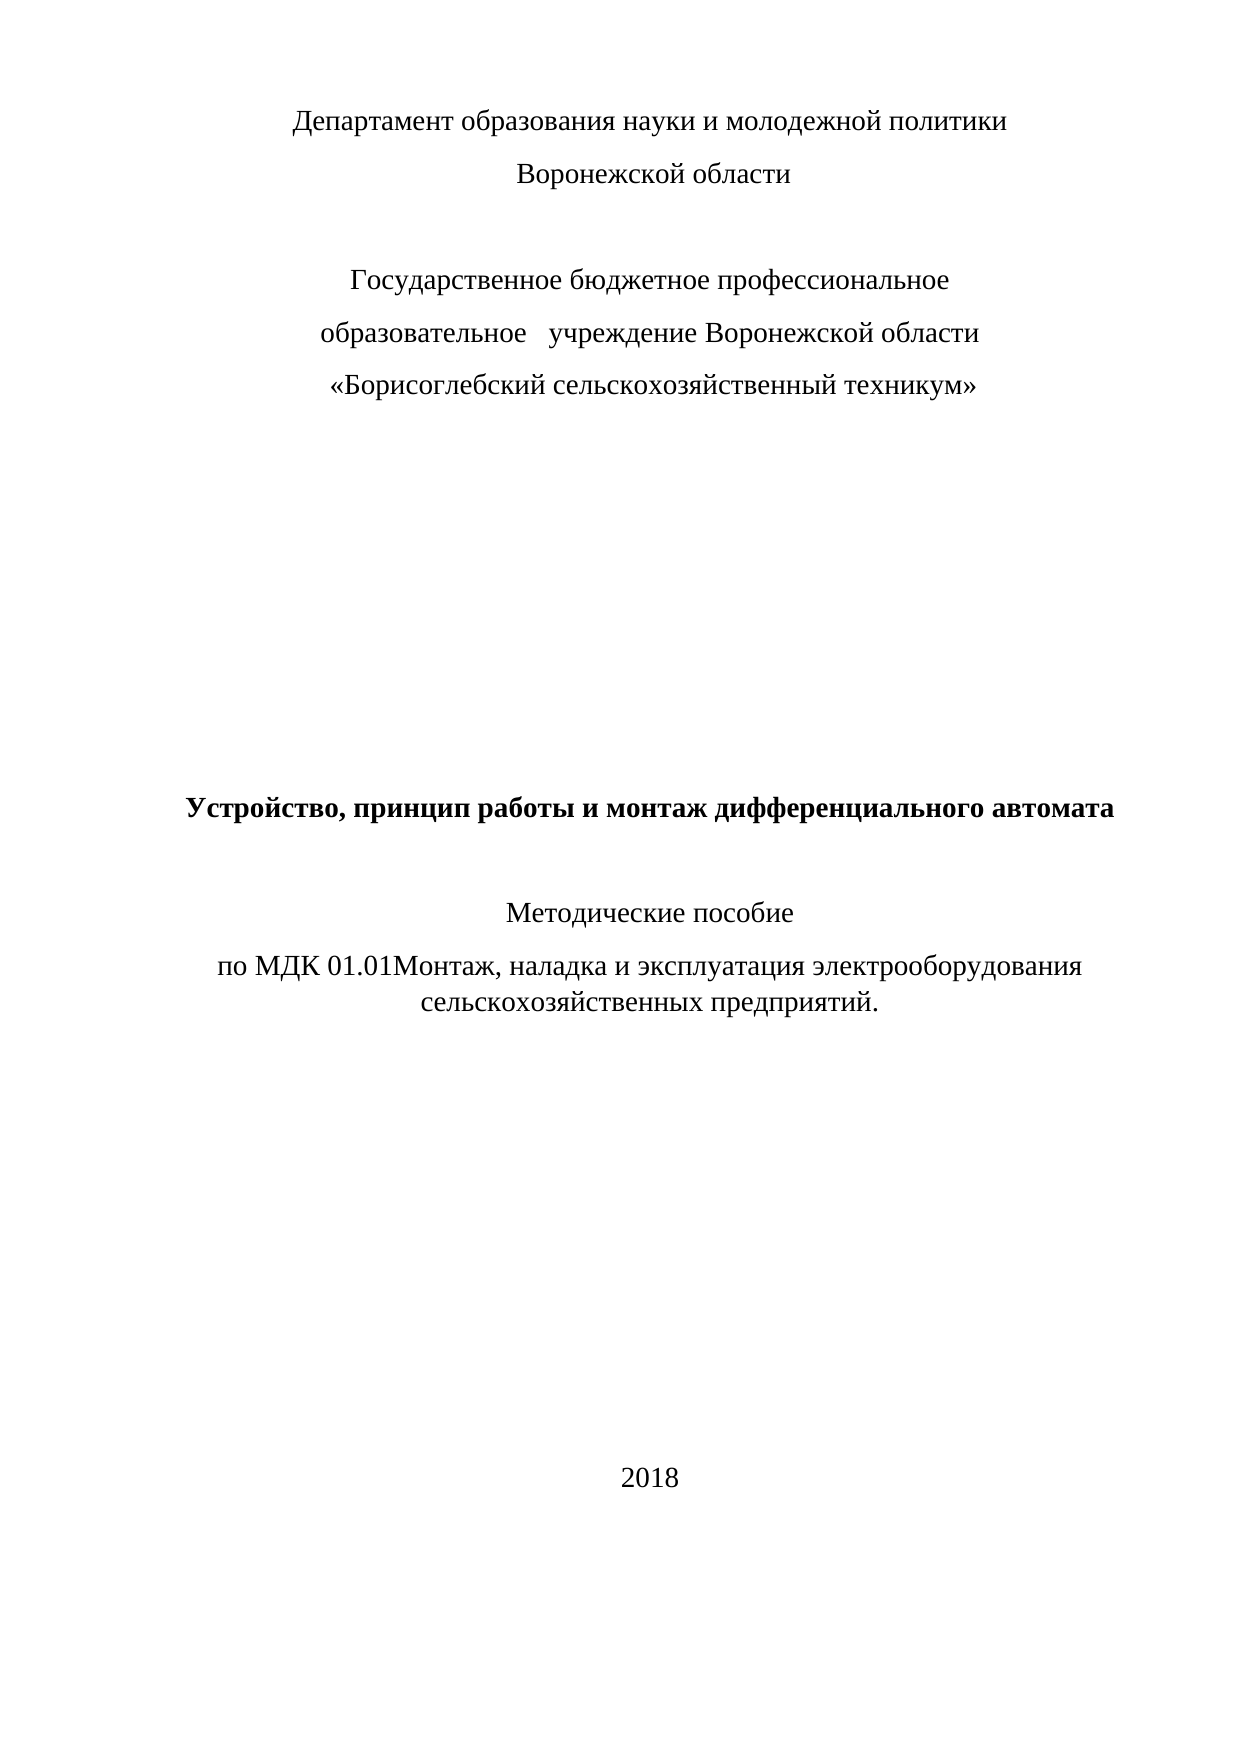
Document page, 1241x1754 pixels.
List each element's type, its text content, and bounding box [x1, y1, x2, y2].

text образовательное учреждение Воронежской области [133, 315, 1167, 348]
text Методические пособие [133, 896, 1167, 929]
text «Борисоглебский сельскохозяйственный техникум» [133, 367, 1167, 401]
text по МДК 01.01Монтаж, наладка и эксплуатация электрооборудования сельскохозяйственных предприятий. [133, 948, 1167, 1018]
text 2018 [133, 1460, 1167, 1493]
text Государственное бюджетное профессиональное [133, 262, 1167, 295]
text Устройство, принцип работы и монтаж дифференциального автомата [133, 790, 1167, 823]
text Воронежской области [133, 156, 1167, 190]
text Департамент образования науки и молодежной политики [133, 103, 1167, 137]
